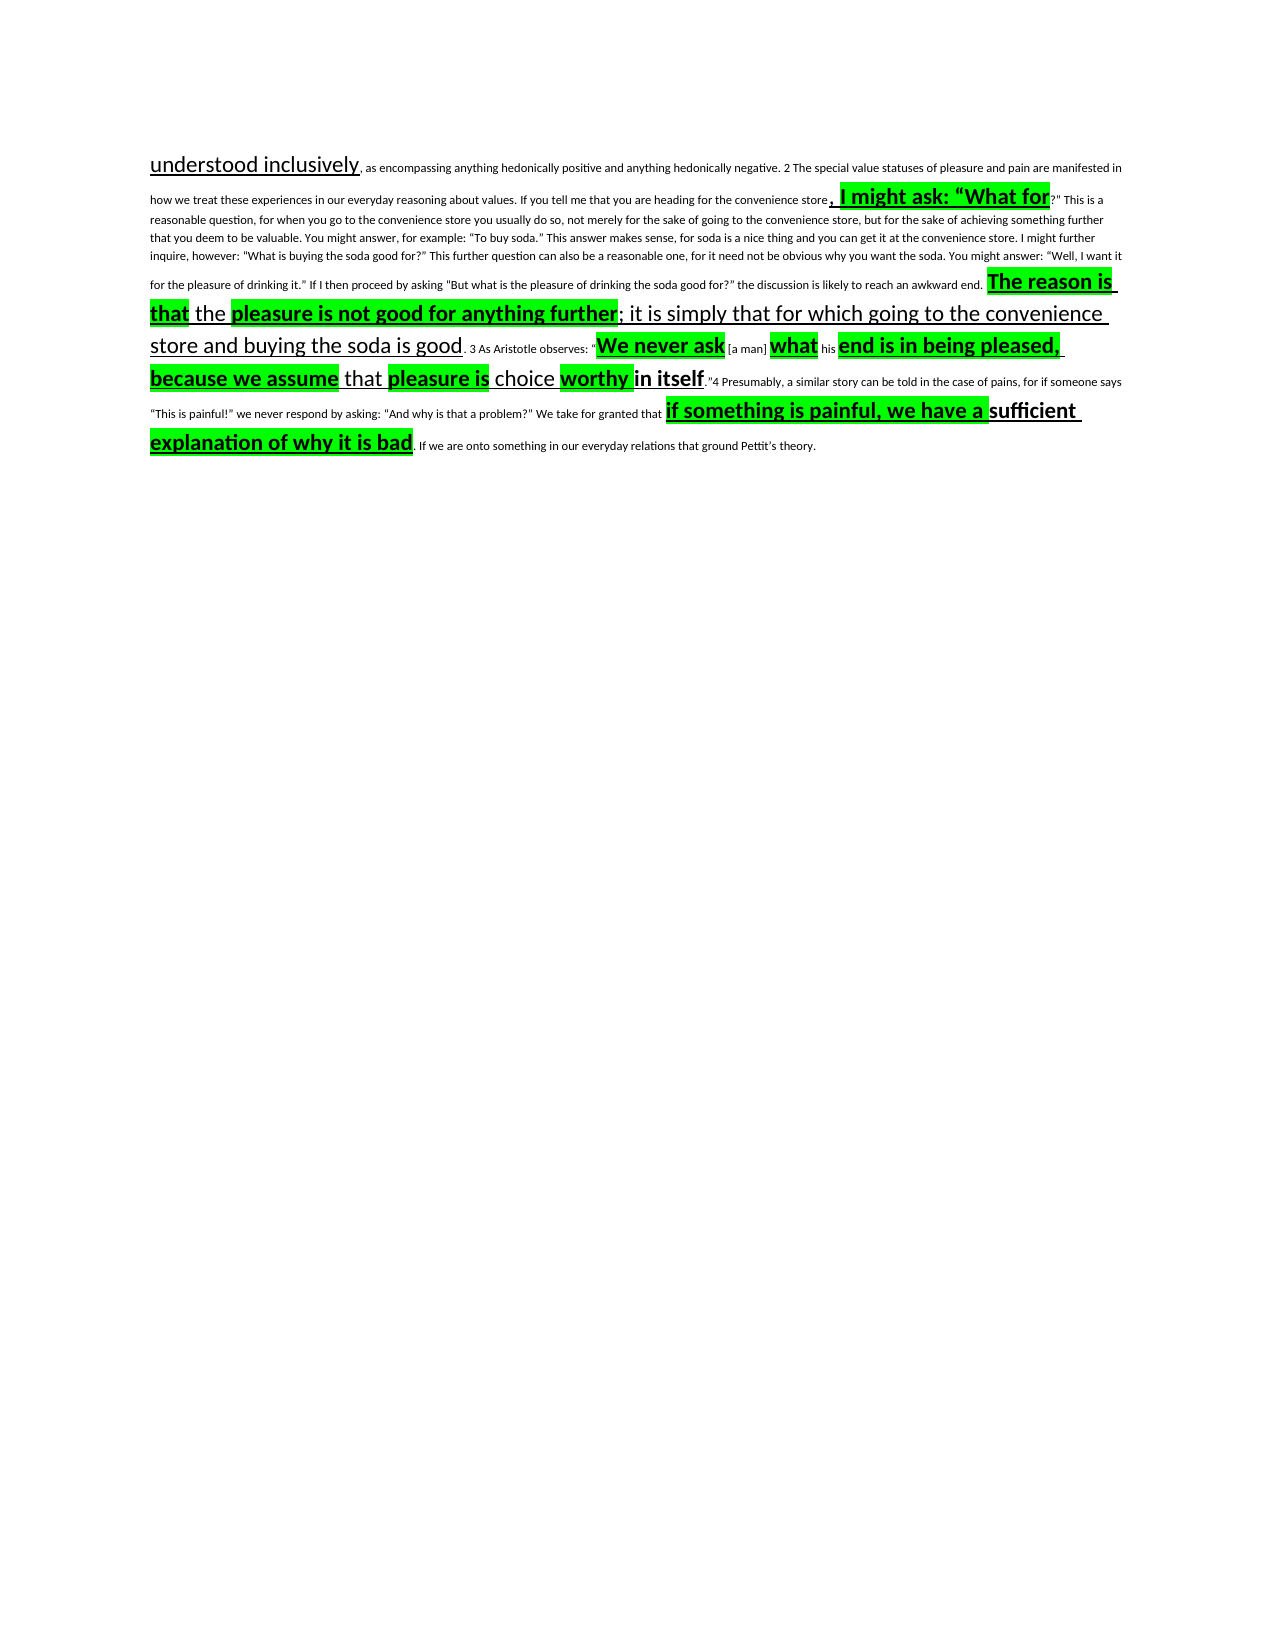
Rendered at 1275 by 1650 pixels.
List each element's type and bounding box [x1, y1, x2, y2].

text [150, 150, 1125, 456]
